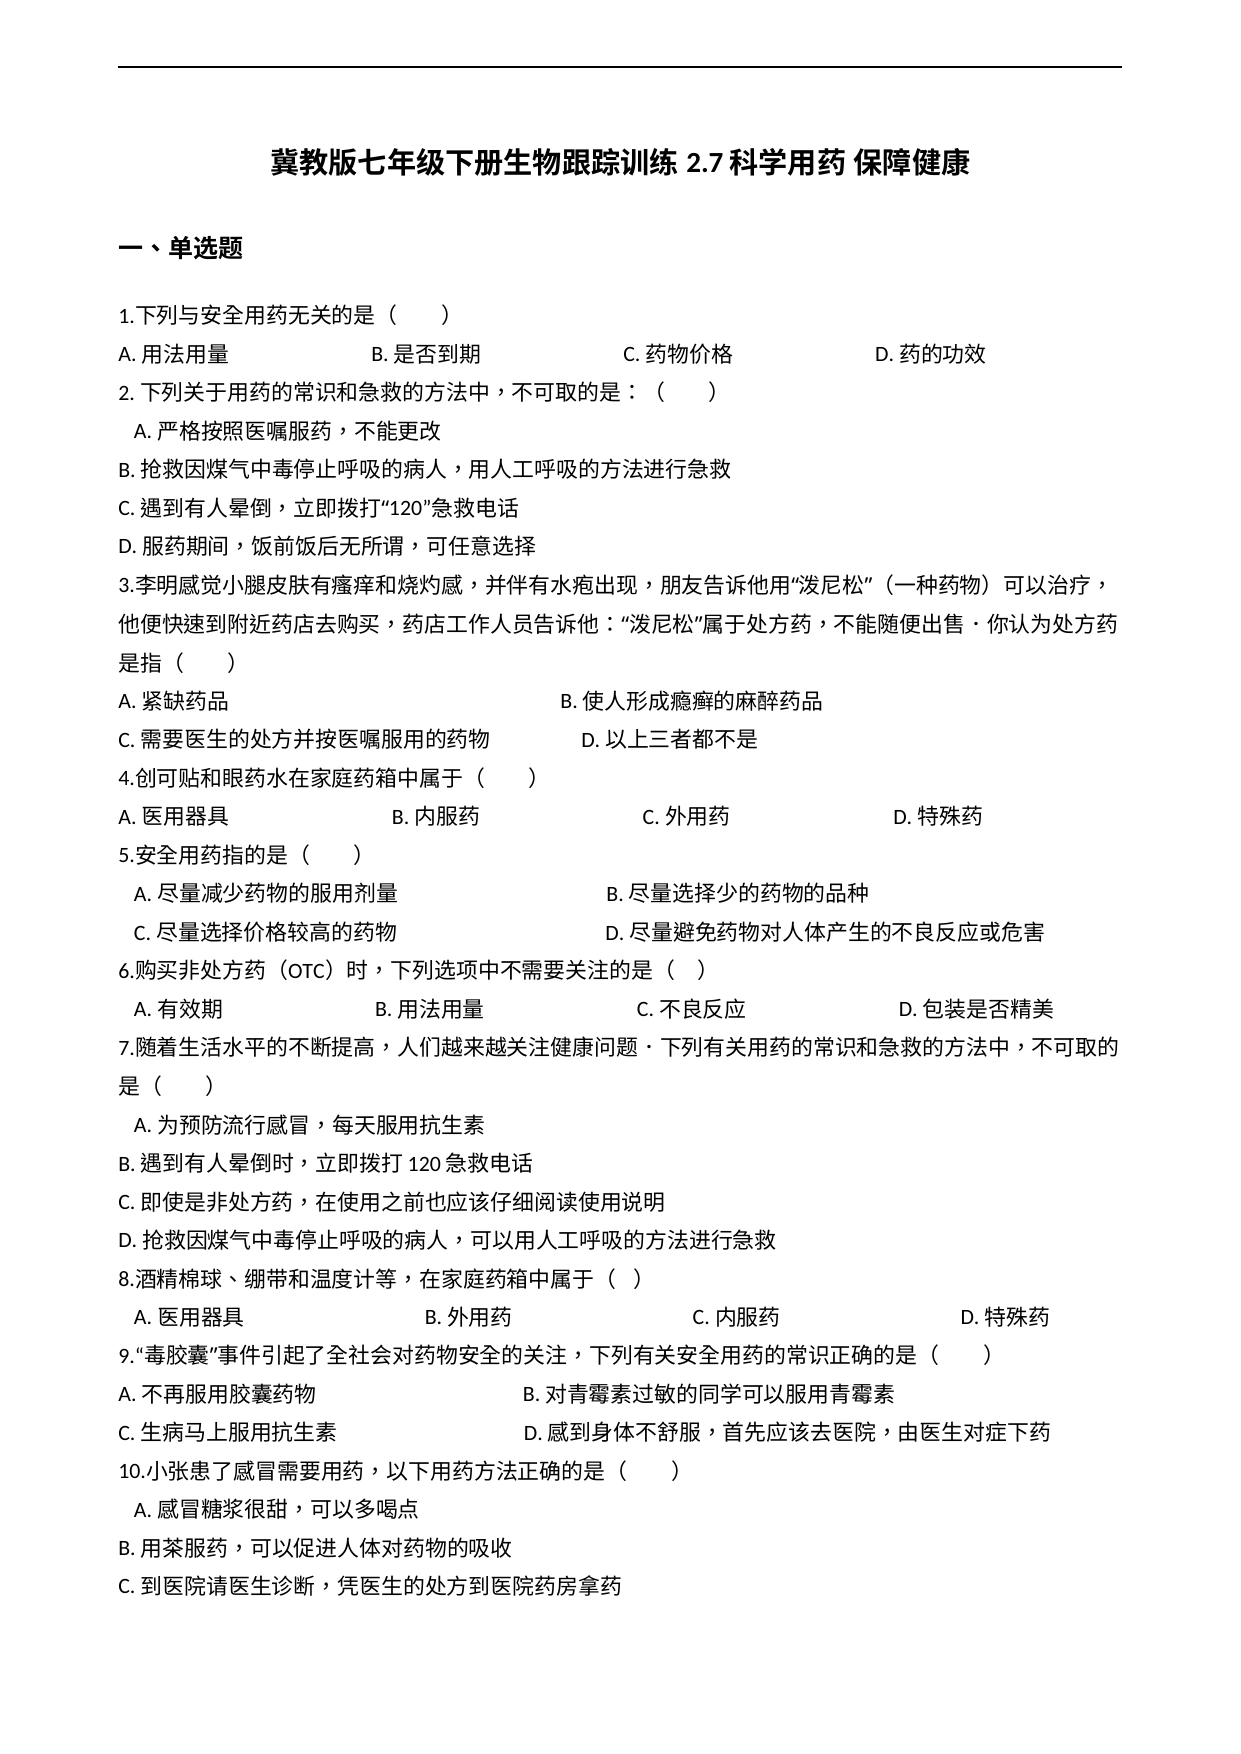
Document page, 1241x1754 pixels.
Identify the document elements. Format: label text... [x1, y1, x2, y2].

text 2. 下列关于用药的常识和急救的方法中，不可取的是：（ ） [118, 376, 1122, 408]
text A. 尽量减少药物的服用剂量 B. 尽量选择少的药物的品种 C. 尽量选择价格较高的药物 D. 尽量避免药物对人体产生的不良反应或危害 [134, 877, 1122, 948]
text C. 遇到有人晕倒，立即拨打“120”急救电话 [118, 491, 1122, 524]
text 3.李明感觉小腿皮肤有瘙痒和烧灼感，并伴有水疱出现，朋友告诉他用“泼尼松”（一种药物）可以治疗，他便快速到附近药店去购买，药店工作人员告诉他：“泼尼松”属于处方药，不能随便出售．你认为处方药是指（ ） [118, 568, 1122, 679]
text A. 用法用量 B. 是否到期 C. 药物价格 D. 药的功效 [118, 338, 1122, 370]
picture [870, 356, 876, 363]
text 1.下列与安全用药无关的是（ ） [118, 299, 1122, 332]
text A. 医用器具 B. 内服药 C. 外用药 D. 特殊药 [118, 800, 1122, 832]
picture [618, 356, 624, 363]
text C. 即使是非处方药，在使用之前也应该仔细阅读使用说明 [118, 1185, 1122, 1218]
text 10.小张患了感冒需要用药，以下用药方法正确的是（ ） [118, 1454, 1122, 1487]
text C. 到医院请医生诊断，凭医生的处方到医院药房拿药 [118, 1570, 1122, 1602]
text 冀教版七年级下册生物跟踪训练 2.7科学用药 保障健康 [118, 129, 1122, 194]
text 7.随着生活水平的不断提高，人们越来越关注健康问题．下列有关用药的常识和急救的方法中，不可取的是（ ） [118, 1031, 1122, 1102]
text 8.酒精棉球、绷带和温度计等，在家庭药箱中属于（ ） [118, 1262, 1122, 1295]
text A. 医用器具 B. 外用药 C. 内服药 D. 特殊药 [134, 1301, 1122, 1333]
text A. 有效期 B. 用法用量 C. 不良反应 D. 包装是否精美 [134, 993, 1122, 1025]
picture [366, 356, 372, 363]
text B. 抢救因煤气中毒停止呼吸的病人，用人工呼吸的方法进行急救 [118, 453, 1122, 485]
text C. 生病马上服用抗生素 D. 感到身体不舒服，首先应该去医院，由医生对症下药 [118, 1416, 1122, 1448]
text A. 不再服用胶囊药物 B. 对青霉素过敏的同学可以服用青霉素 [118, 1377, 1122, 1410]
text 一、单选题 [118, 215, 1122, 280]
text A. 感冒糖浆很甜，可以多喝点 [134, 1493, 1122, 1525]
text A. 为预防流行感冒，每天服用抗生素 [134, 1108, 1122, 1141]
text B. 用茶服药，可以促进人体对药物的吸收 [118, 1531, 1122, 1564]
text A. 紧缺药品 B. 使人形成瘾癣的麻醉药品 [118, 684, 1122, 717]
picture [555, 703, 561, 710]
text 4.创可贴和眼药水在家庭药箱中属于（ ） [118, 761, 1122, 794]
text D. 服药期间，饭前饭后无所谓，可任意选择 [118, 530, 1122, 562]
text 5.安全用药指的是（ ） [118, 838, 1122, 871]
text A. 严格按照医嘱服药，不能更改 [134, 414, 1122, 447]
text B. 遇到有人晕倒时，立即拨打120急救电话 [118, 1147, 1122, 1179]
text 9.“毒胶囊”事件引起了全社会对药物安全的关注，下列有关安全用药的常识正确的是（ ） [118, 1339, 1122, 1372]
text C. 需要医生的处方并按医嘱服用的药物 D. 以上三者都不是 [118, 723, 1122, 756]
text D. 抢救因煤气中毒停止呼吸的病人，可以用人工呼吸的方法进行急救 [118, 1224, 1122, 1256]
text 6.购买非处方药（OTC）时，下列选项中不需要关注的是（ ） [118, 954, 1122, 987]
